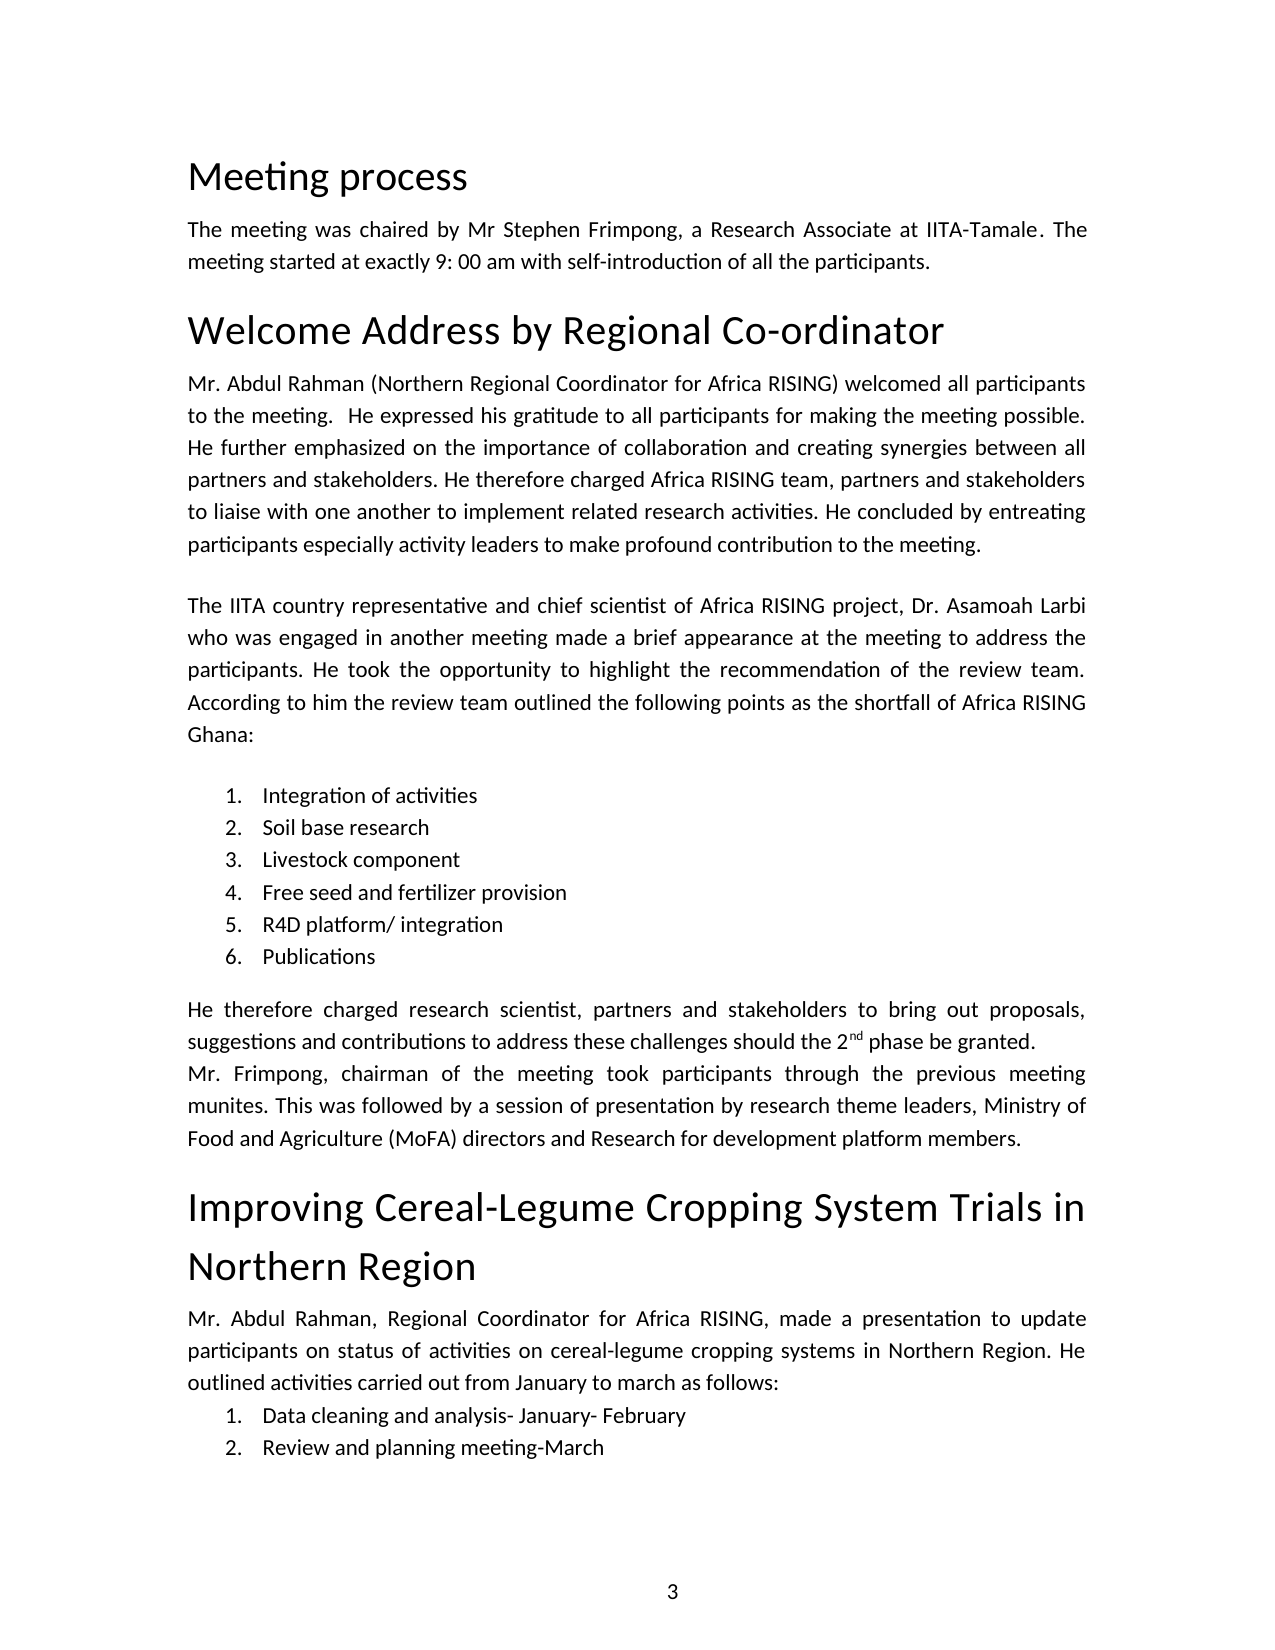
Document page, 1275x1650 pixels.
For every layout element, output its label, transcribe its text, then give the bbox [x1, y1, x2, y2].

text Mr. Abdul Rahman (Northern Regional Coordinator for Africa RISING) welcomed all participants to the meeting. He expressed his gratitude to all participants for making the meeting possible. He further emphasized on the importance of collaboration and creating synergies between all partners and stakeholders. He therefore charged Africa RISING team, partners and stakeholders to liaise with one another to implement related research activities. He concluded by entreating participants especially activity leaders to make profound contribution to the meeting. [187, 369, 1087, 558]
subtitle Meeting process [187, 150, 1087, 201]
text Mr. Frimpong, chairman of the meeting took participants through the previous meeting munites. This was followed by a session of presentation by research theme leaders, Ministry of Food and Agriculture (MoFA) directors and Research for development platform members. [187, 1059, 1087, 1152]
text The IITA country representative and chief scientist of Africa RISING project, Dr. Asamoah Larbi who was engaged in another meeting made a brief appearance at the meeting to address the participants. He took the opportunity to highlight the recommendation of the review team. According to him the review team outlined the following points as the shortfall of Africa RISING Ghana: [187, 591, 1087, 748]
text The meeting was chaired by Mr Stephen Frimpong, a Research Associate at IITA-Tamale. The meeting started at exactly 9: 00 am with self-introduction of all the participants. [187, 215, 1087, 275]
list R4D platform/ integration [225, 910, 1087, 938]
list Free seed and fertilizer provision [225, 878, 1087, 906]
list Soil base research [225, 813, 1087, 841]
list Integration of activities [225, 781, 1087, 809]
list Publications [225, 942, 1087, 970]
list Review and planning meeting-March [225, 1433, 1087, 1461]
list Livestock component [225, 846, 1087, 873]
text Mr. Abdul Rahman, Regional Coordinator for Africa RISING, made a presentation to update participants on status of activities on cereal-legume cropping systems in Northern Region. He outlined activities carried out from January to march as follows: [187, 1304, 1087, 1397]
subtitle Improving Cereal-Legume Cropping System Trials in Northern Region [187, 1181, 1087, 1290]
text He therefore charged research scientist, partners and stakeholders to bring out proposals, suggestions and contributions to address these challenges should the 2nd phase be granted. [187, 995, 1087, 1055]
list Data cleaning and analysis- January- February [225, 1401, 1087, 1429]
subtitle Welcome Address by Regional Co-ordinator [187, 304, 1087, 355]
